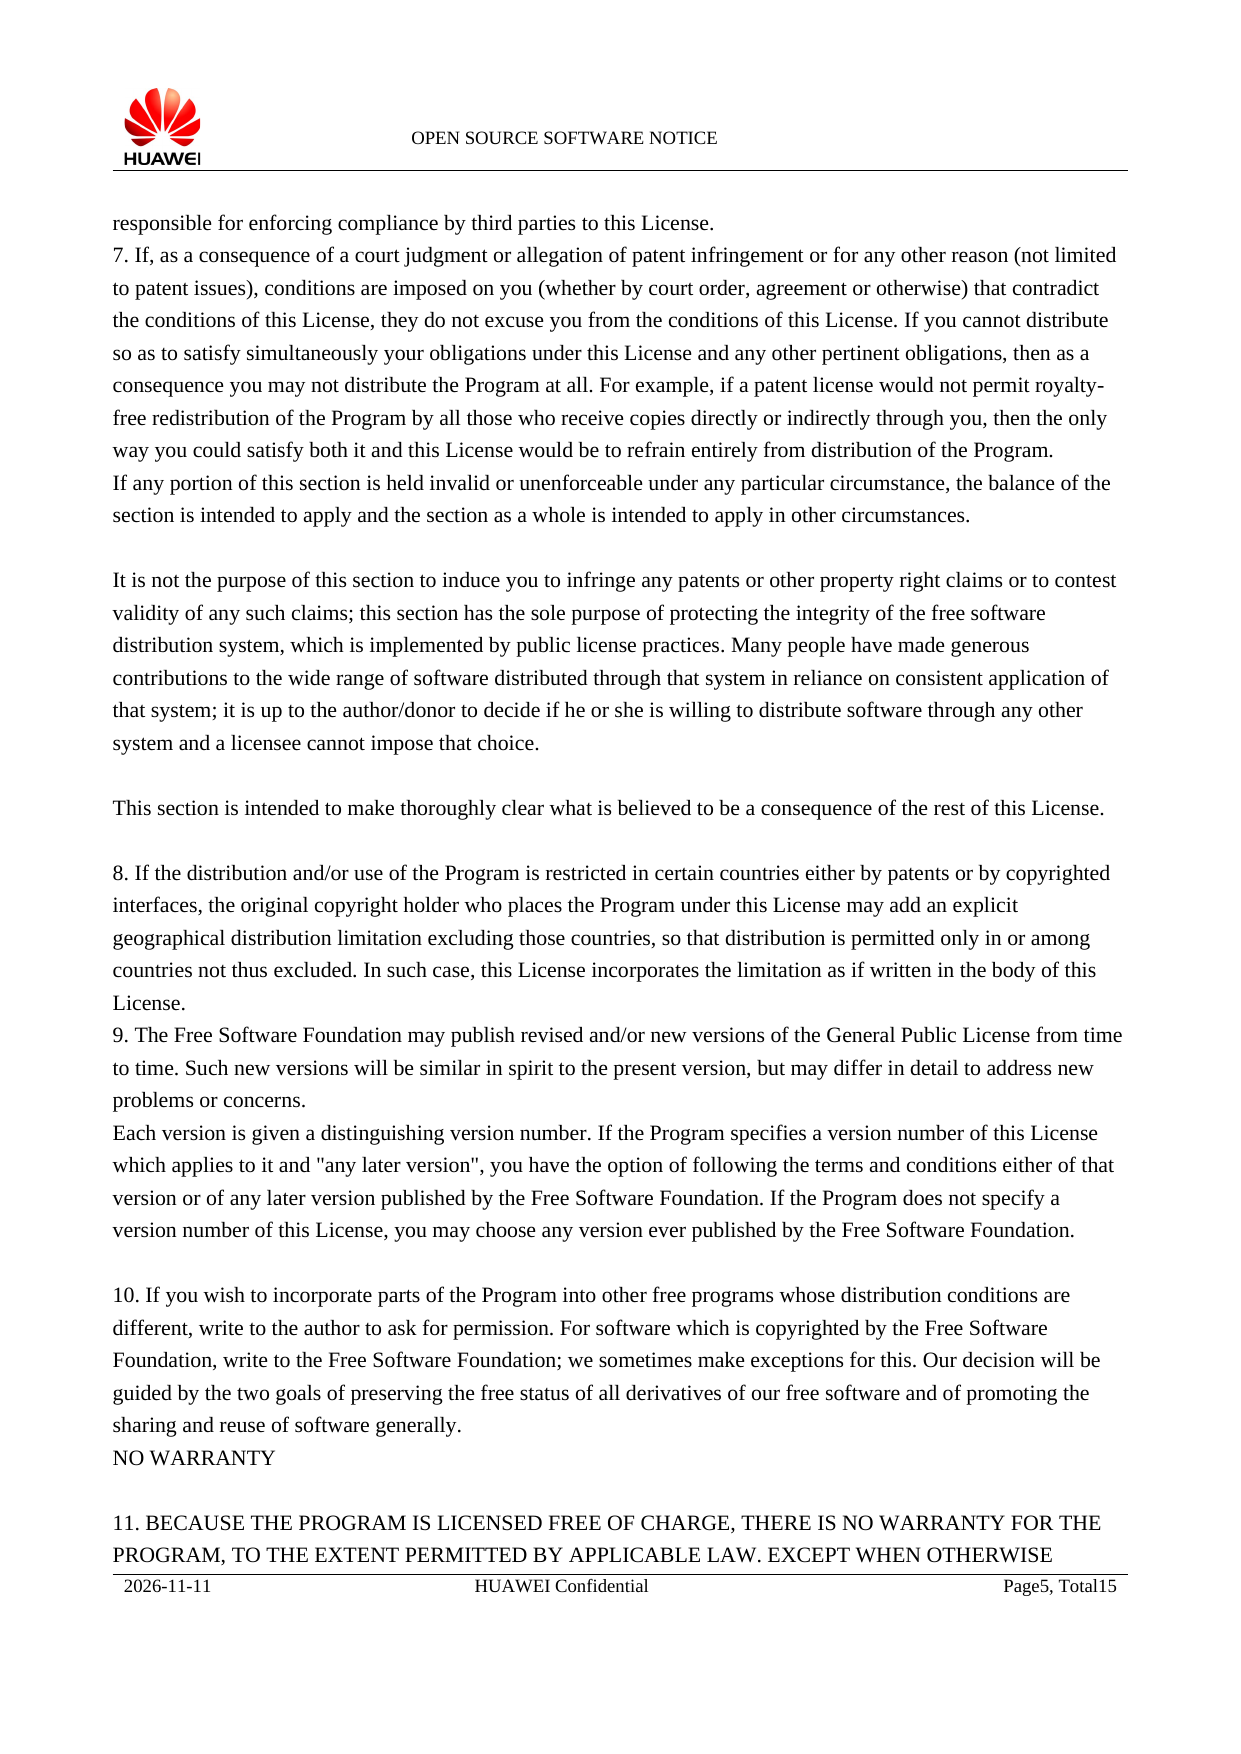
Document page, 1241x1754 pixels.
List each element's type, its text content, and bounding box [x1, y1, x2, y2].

picture [124, 88, 201, 165]
